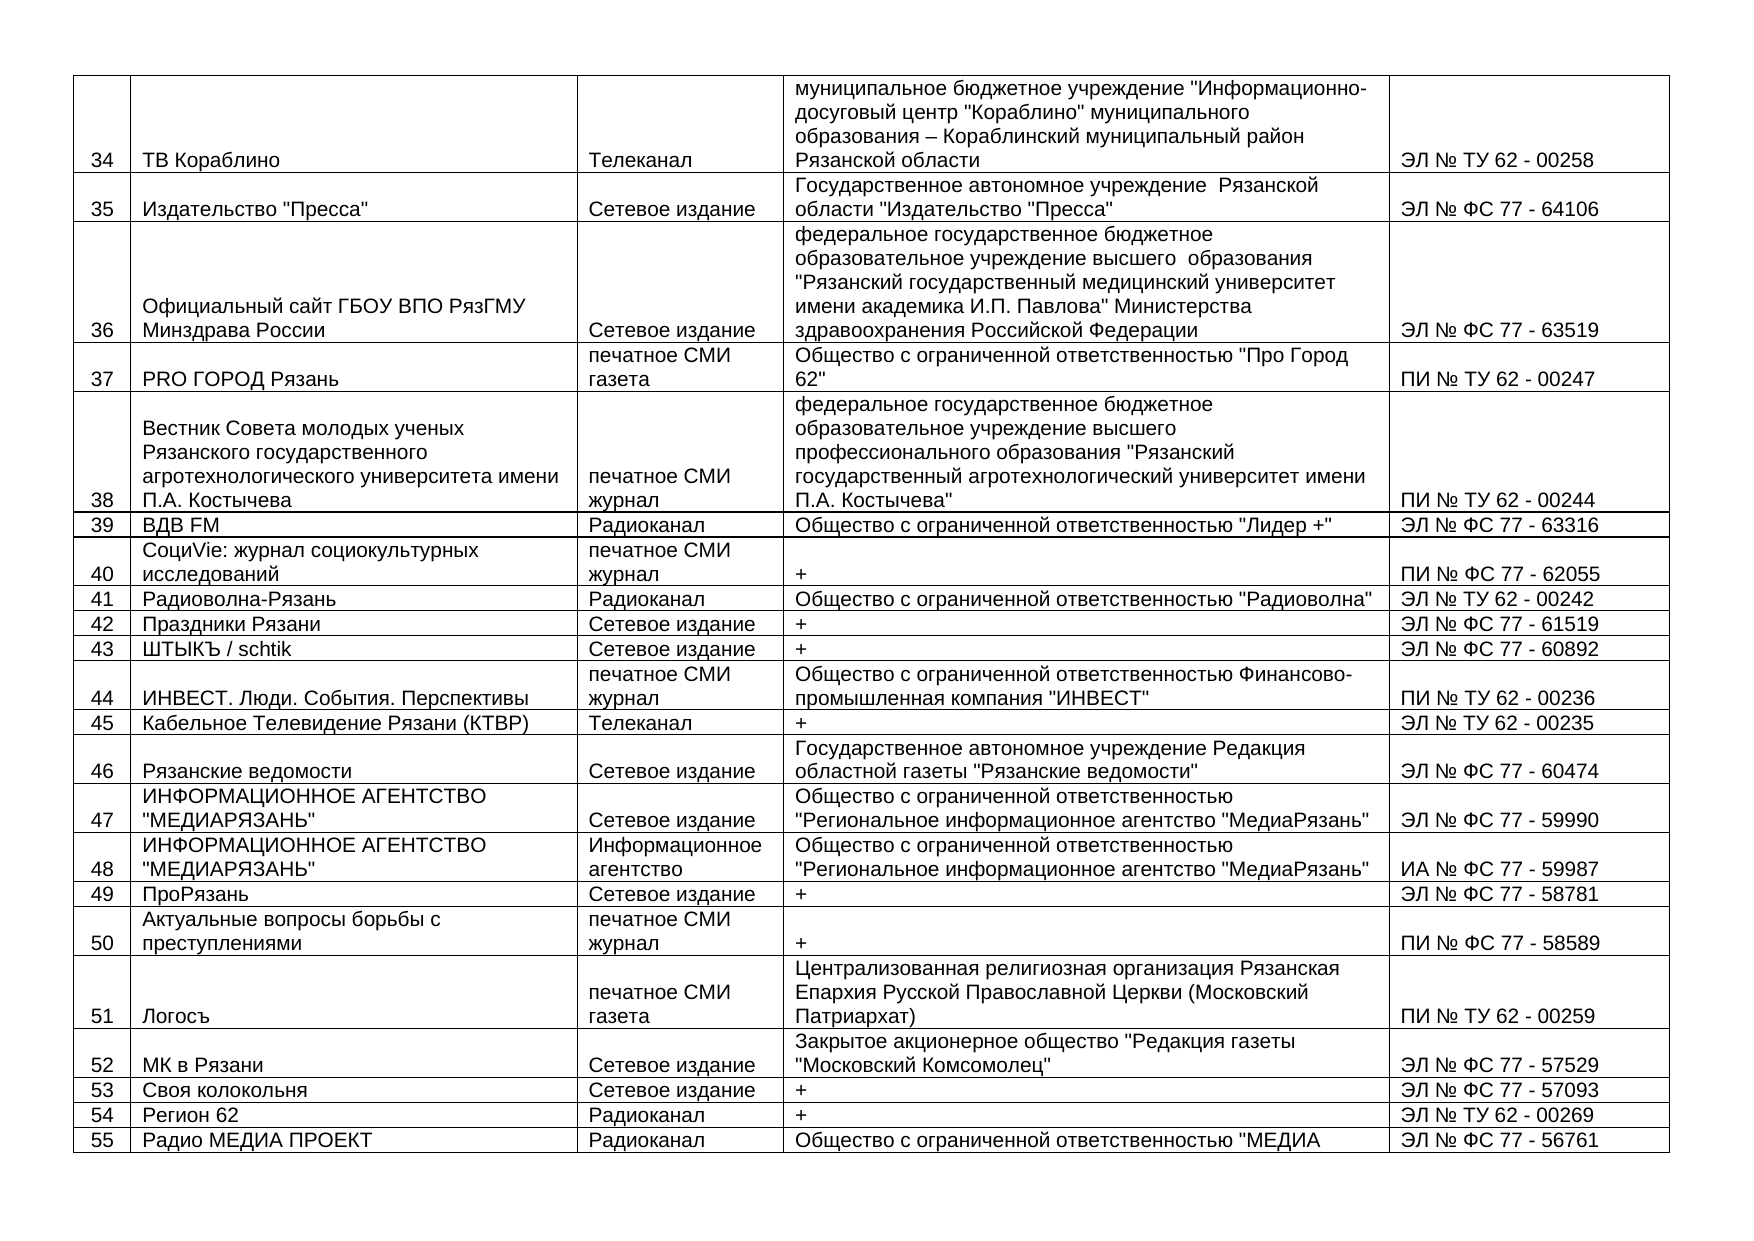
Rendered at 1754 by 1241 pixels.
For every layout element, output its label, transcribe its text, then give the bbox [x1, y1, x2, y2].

table_cell + [784, 1103, 1389, 1127]
table_cell ПИ № ТУ 62 - 00247 [1390, 343, 1669, 391]
table_cell 51 [74, 956, 130, 1028]
table_cell 35 [74, 173, 130, 221]
table_cell ЭЛ № ФС 77 - 56761 [1390, 1128, 1669, 1152]
table_cell Официальный сайт ГБОУ ВПО РязГМУ Минздрава России [131, 222, 577, 342]
table_cell Вестник Совета молодых ученых Рязанского государственного агротехнологического университета имени П.А. Костычева [131, 392, 577, 511]
table_cell СоциVie: журнал социокультурных исследований [131, 538, 577, 585]
table_cell 50 [74, 907, 130, 955]
table_cell 54 [74, 1103, 130, 1127]
table_cell 40 [74, 538, 130, 585]
table_cell Рязанские ведомости [131, 735, 577, 783]
table_cell ЭЛ № ФС 77 - 64106 [1390, 173, 1669, 221]
table_cell Своя колокольня [131, 1078, 577, 1102]
table_cell Радиоволна-Рязань [131, 586, 577, 610]
table_cell ЭЛ № ФС 77 - 63519 [1390, 222, 1669, 342]
table_cell ИНВЕСТ. Люди. События. Перспективы [131, 661, 577, 709]
table_cell + [784, 907, 1389, 955]
table_cell ЭЛ № ФС 77 - 57093 [1390, 1078, 1669, 1102]
table_cell Радиоканал [578, 586, 783, 610]
table_cell ВДВ FM [131, 513, 577, 536]
table_cell ЭЛ № ФС 77 - 60474 [1390, 735, 1669, 783]
table_cell Информационное агентство [578, 833, 783, 881]
table_cell Радиоканал [578, 1103, 783, 1127]
table_cell + [784, 1078, 1389, 1102]
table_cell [784, 1128, 1389, 1152]
table_cell 47 [74, 784, 130, 832]
table_cell Логосъ [131, 956, 577, 1028]
table_cell Сетевое издание [578, 611, 783, 635]
table_cell ЭЛ № ТУ 62 - 00242 [1390, 586, 1669, 610]
table_cell печатное СМИ газета [578, 956, 783, 1028]
table_cell 43 [74, 636, 130, 660]
table_cell Сетевое издание [578, 735, 783, 783]
table_cell 49 [74, 882, 130, 906]
table_cell ПИ № ФС 77 - 58589 [1390, 907, 1669, 955]
table_cell Радио МЕДИА ПРОЕКТ [131, 1128, 577, 1152]
table_cell ИА № ФС 77 - 59987 [1390, 833, 1669, 881]
table_cell 42 [74, 611, 130, 635]
table_cell Сетевое издание [578, 1029, 783, 1077]
table_cell PRO ГОРОД Рязань [131, 343, 577, 391]
table_cell ПИ № ФС 77 - 62055 [1390, 538, 1669, 585]
table_cell ПИ № ТУ 62 - 00259 [1390, 956, 1669, 1028]
table_cell 45 [74, 710, 130, 734]
table_cell ЭЛ № ФС 77 - 63316 [1390, 513, 1669, 536]
table_cell печатное СМИ газета [578, 343, 783, 391]
table_cell ЭЛ № ТУ 62 - 00269 [1390, 1103, 1669, 1127]
table_cell Радиоканал [578, 1128, 783, 1152]
table_cell печатное СМИ журнал [578, 907, 783, 955]
table_cell 44 [74, 661, 130, 709]
table_cell ЭЛ № ТУ 62 - 00258 [1390, 76, 1669, 172]
table_cell Актуальные вопросы борьбы с преступлениями [131, 907, 577, 955]
table_cell Общество с ограниченной ответственностью "Радиоволна" [784, 586, 1389, 610]
table_cell ЭЛ № ФС 77 - 61519 [1390, 611, 1669, 635]
table_cell ПроРязань [131, 882, 577, 906]
table_cell Сетевое издание [578, 784, 783, 832]
table_cell Сетевое издание [578, 882, 783, 906]
table_cell Сетевое издание [578, 636, 783, 660]
table_cell 52 [74, 1029, 130, 1077]
table_cell Общество с ограниченной ответственностью "Про Город 62" [784, 343, 1389, 391]
table_cell 38 [74, 392, 130, 511]
table_cell Закрытое акционерное общество "Редакция газеты "Московский Комсомолец" [784, 1029, 1389, 1077]
table_cell Общество с ограниченной ответственностью Финансово-промышленная компания "ИНВЕСТ" [784, 661, 1389, 709]
table_cell 48 [74, 833, 130, 881]
table_cell + [784, 636, 1389, 660]
table_cell Радиоканал [578, 513, 783, 536]
table_cell 46 [74, 735, 130, 783]
table_cell 34 [74, 76, 130, 172]
table_cell ИНФОРМАЦИОННОЕ АГЕНТСТВО "МЕДИАРЯЗАНЬ" [131, 833, 577, 881]
table_cell ПИ № ТУ 62 - 00244 [1390, 392, 1669, 511]
table_cell Государственное автономное учреждение Редакция областной газеты "Рязанские ведомости" [784, 735, 1389, 783]
table_cell Издательство "Пресса" [131, 173, 577, 221]
table_cell печатное СМИ журнал [578, 392, 783, 511]
table_cell ЭЛ № ФС 77 - 60892 [1390, 636, 1669, 660]
table_cell Сетевое издание [578, 222, 783, 342]
table_cell печатное СМИ журнал [578, 661, 783, 709]
table_cell ПИ № ТУ 62 - 00236 [1390, 661, 1669, 709]
table_cell Государственное автономное учреждение Рязанской области "Издательство "Пресса" [784, 173, 1389, 221]
table_cell 41 [74, 586, 130, 610]
table_cell Централизованная религиозная организация Рязанская Епархия Русской Православной Церкви (Московский Патриархат) [784, 956, 1389, 1028]
table_cell федеральное государственное бюджетное образовательное учреждение высшего профессионального образования "Рязанский государственный агротехнологический университет имени П.А. Костычева" [784, 392, 1389, 511]
table_cell ШТЫКЪ / schtik [131, 636, 577, 660]
table_cell ЭЛ № ФС 77 - 57529 [1390, 1029, 1669, 1077]
table_cell муниципальное бюджетное учреждение "Информационно-досуговый центр "Кораблино" муниципального образования – Кораблинский муниципальный район Рязанской области [784, 76, 1389, 172]
table_cell Телеканал [578, 710, 783, 734]
table_cell + [784, 538, 1389, 585]
table_cell ИНФОРМАЦИОННОЕ АГЕНТСТВО "МЕДИАРЯЗАНЬ" [131, 784, 577, 832]
table_cell + [784, 611, 1389, 635]
table_cell 55 [74, 1128, 130, 1152]
table_cell + [784, 710, 1389, 734]
table_cell Общество с ограниченной ответственностью "Региональное информационное агентство "МедиаРязань" [784, 784, 1389, 832]
table_cell 39 [74, 513, 130, 536]
table_cell Праздники Рязани [131, 611, 577, 635]
table_cell Сетевое издание [578, 1078, 783, 1102]
table_cell ЭЛ № ТУ 62 - 00235 [1390, 710, 1669, 734]
table_cell 36 [74, 222, 130, 342]
table_cell печатное СМИ журнал [578, 538, 783, 585]
table_cell Телеканал [578, 76, 783, 172]
table_cell Общество с ограниченной ответственностью "Региональное информационное агентство "МедиаРязань" [784, 833, 1389, 881]
table_cell + [784, 882, 1389, 906]
table_cell ЭЛ № ФС 77 - 58781 [1390, 882, 1669, 906]
table_cell ТВ Кораблино [131, 76, 577, 172]
table_cell Кабельное Телевидение Рязани (КТВР) [131, 710, 577, 734]
table_cell 53 [74, 1078, 130, 1102]
table_cell Общество с ограниченной ответственностью "Лидер +" [784, 513, 1389, 536]
table_cell МК в Рязани [131, 1029, 577, 1077]
table_cell Регион 62 [131, 1103, 577, 1127]
table_cell 37 [74, 343, 130, 391]
table_cell федеральное государственное бюджетное образовательное учреждение высшего образования "Рязанский государственный медицинский университет имени академика И.П. Павлова" Министерства здравоохранения Российской Федерации [784, 222, 1389, 342]
table_cell ЭЛ № ФС 77 - 59990 [1390, 784, 1669, 832]
table_cell Сетевое издание [578, 173, 783, 221]
